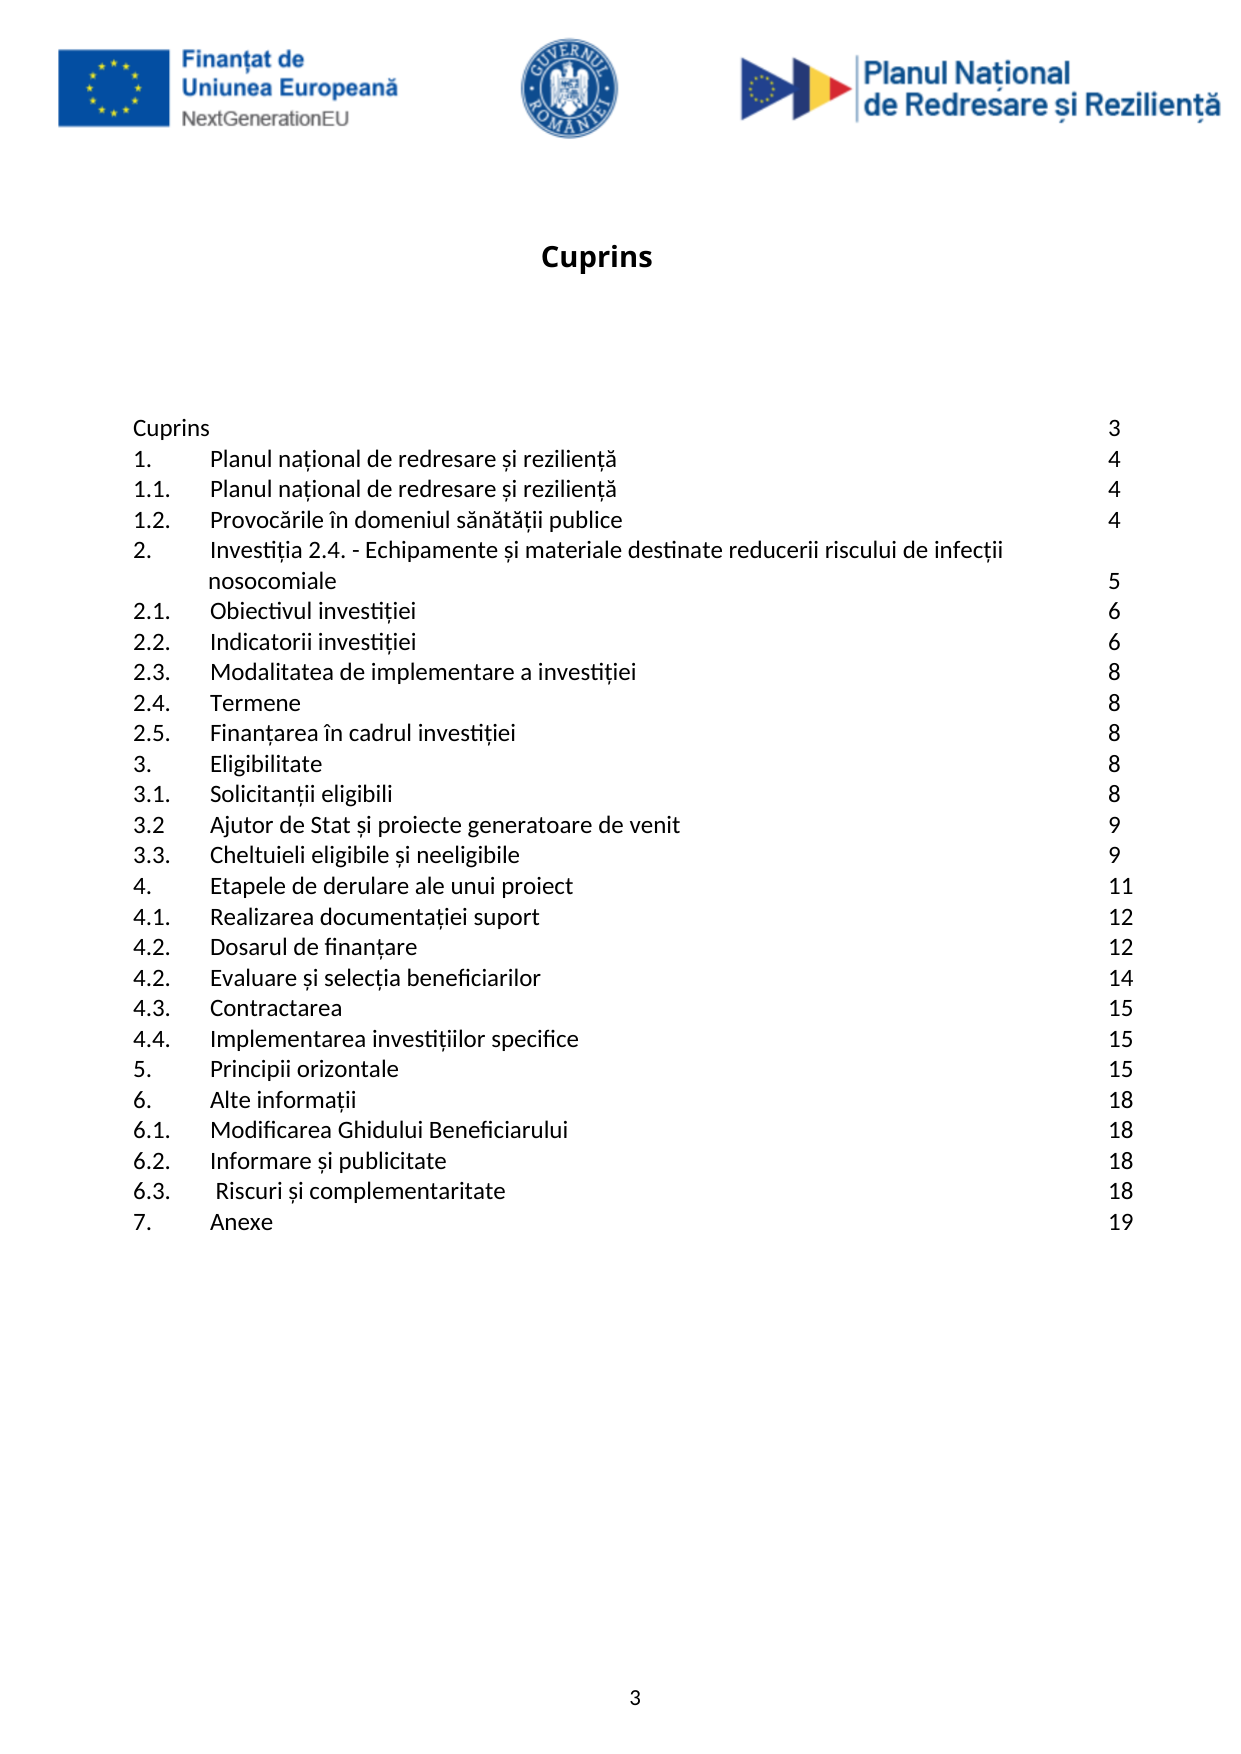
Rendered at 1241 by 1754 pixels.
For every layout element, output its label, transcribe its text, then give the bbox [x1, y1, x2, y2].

text 2.4. Termene 8 [133, 687, 1137, 717]
text 6.3. Riscuri și complementaritate 18 [133, 1175, 1137, 1206]
text Cuprins 3 [133, 412, 1137, 443]
text 6.1. Modificarea Ghidului Beneficiarului 18 [133, 1114, 1137, 1145]
text 4.2. Evaluare și selecția beneficiarilor 14 [133, 962, 1137, 992]
text 4.1. Realizarea documentației suport 12 [133, 901, 1137, 931]
text 2.1. Obiectivul investiției 6 [133, 595, 1137, 626]
text 1.2. Provocările în domeniul sănătății publice 4 [133, 504, 1137, 534]
text 3.3. Cheltuieli eligibile și neeligibile 9 [133, 839, 1137, 870]
text Cuprins [56, 236, 1137, 276]
text 3. Eligibilitate 8 [133, 748, 1137, 778]
text 3.1. Solicitanții eligibili 8 [133, 778, 1137, 809]
text 4.3. Contractarea 15 [133, 992, 1137, 1023]
text 6.2. Informare și publicitate 18 [133, 1145, 1137, 1175]
text 2.2. Indicatorii investiției 6 [133, 626, 1137, 656]
text 4.2. Dosarul de finanțare 12 [133, 931, 1137, 962]
text 4.4. Implementarea investițiilor specifice 15 [133, 1023, 1137, 1053]
text 2. Investiția 2.4. - Echipamente și materiale destinate reducerii riscului de infecții [133, 534, 1137, 565]
text 2.5. Finanțarea în cadrul investiției 8 [133, 717, 1137, 748]
text 1. Planul național de redresare și reziliență 4 [133, 443, 1137, 473]
text 5. Principii orizontale 15 [133, 1053, 1137, 1084]
text 1.1. Planul național de redresare și reziliență 4 [133, 473, 1137, 504]
text 2.3. Modalitatea de implementare a investiției 8 [133, 656, 1137, 687]
text 6. Alte informații 18 [133, 1084, 1137, 1114]
text nosocomiale 5 [208, 565, 1137, 595]
text 4. Etapele de derulare ale unui proiect 11 [133, 870, 1137, 901]
text 7. Anexe 19 [133, 1206, 1137, 1236]
picture [0, 17, 1228, 162]
text 3.2 Ajutor de Stat și proiecte generatoare de venit 9 [133, 809, 1137, 839]
